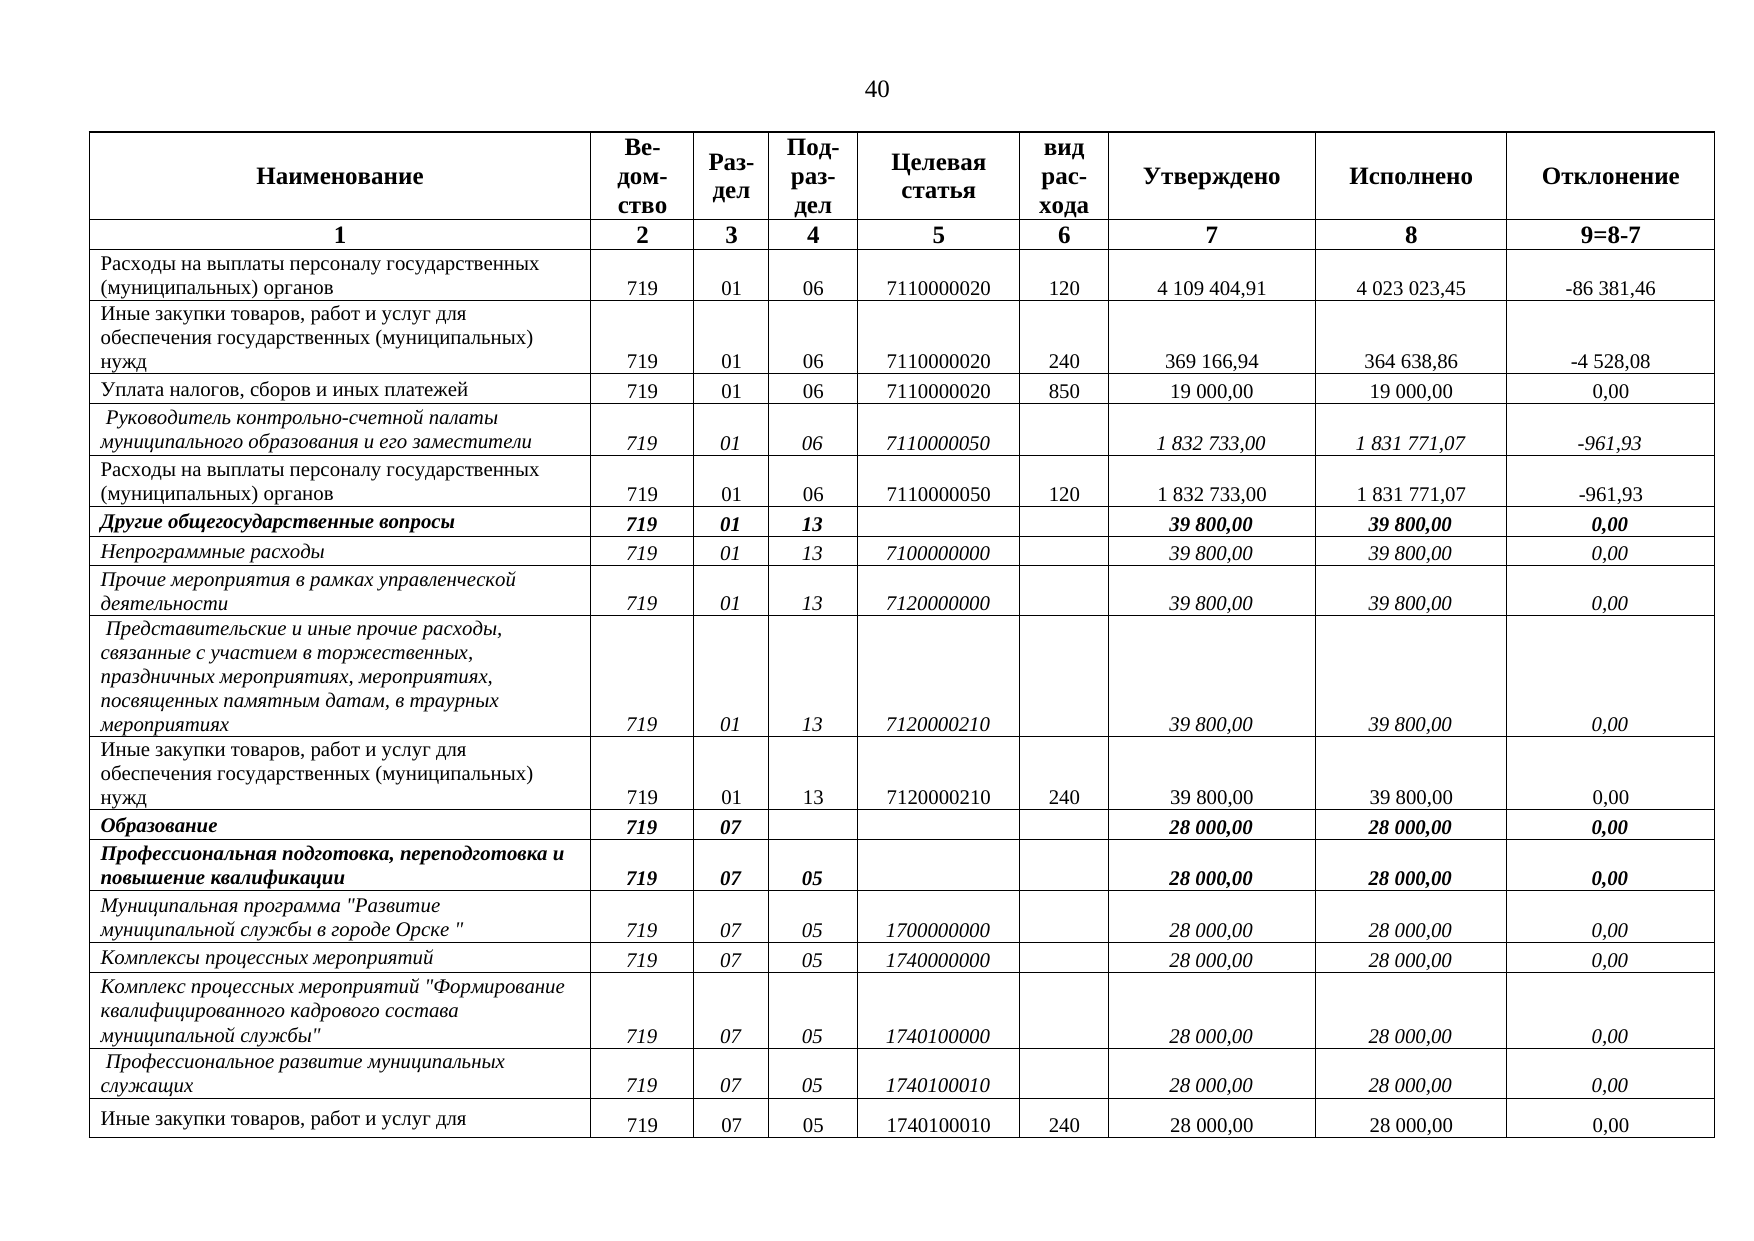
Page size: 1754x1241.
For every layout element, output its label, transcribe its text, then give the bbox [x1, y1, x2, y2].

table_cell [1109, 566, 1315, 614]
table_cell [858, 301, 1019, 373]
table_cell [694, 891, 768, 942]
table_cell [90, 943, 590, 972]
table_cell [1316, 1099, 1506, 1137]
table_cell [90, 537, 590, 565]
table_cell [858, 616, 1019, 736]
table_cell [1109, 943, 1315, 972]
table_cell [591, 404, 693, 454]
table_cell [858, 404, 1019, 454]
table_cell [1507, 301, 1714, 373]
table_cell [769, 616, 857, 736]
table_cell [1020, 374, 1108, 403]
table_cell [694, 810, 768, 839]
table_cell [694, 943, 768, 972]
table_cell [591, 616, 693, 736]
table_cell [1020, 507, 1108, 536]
table_cell 9=8-7 [1507, 220, 1714, 248]
table_header Под- раз- дел [769, 133, 857, 219]
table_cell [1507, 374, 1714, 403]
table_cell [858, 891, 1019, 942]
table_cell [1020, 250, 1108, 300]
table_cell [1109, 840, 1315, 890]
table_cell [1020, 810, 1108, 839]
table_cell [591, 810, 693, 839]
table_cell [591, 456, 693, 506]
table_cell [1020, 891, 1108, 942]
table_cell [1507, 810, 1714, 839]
table_header Исполнено [1316, 133, 1506, 219]
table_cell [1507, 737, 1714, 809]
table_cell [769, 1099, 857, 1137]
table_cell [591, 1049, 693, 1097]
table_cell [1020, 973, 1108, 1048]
table_cell 7 [1109, 220, 1315, 248]
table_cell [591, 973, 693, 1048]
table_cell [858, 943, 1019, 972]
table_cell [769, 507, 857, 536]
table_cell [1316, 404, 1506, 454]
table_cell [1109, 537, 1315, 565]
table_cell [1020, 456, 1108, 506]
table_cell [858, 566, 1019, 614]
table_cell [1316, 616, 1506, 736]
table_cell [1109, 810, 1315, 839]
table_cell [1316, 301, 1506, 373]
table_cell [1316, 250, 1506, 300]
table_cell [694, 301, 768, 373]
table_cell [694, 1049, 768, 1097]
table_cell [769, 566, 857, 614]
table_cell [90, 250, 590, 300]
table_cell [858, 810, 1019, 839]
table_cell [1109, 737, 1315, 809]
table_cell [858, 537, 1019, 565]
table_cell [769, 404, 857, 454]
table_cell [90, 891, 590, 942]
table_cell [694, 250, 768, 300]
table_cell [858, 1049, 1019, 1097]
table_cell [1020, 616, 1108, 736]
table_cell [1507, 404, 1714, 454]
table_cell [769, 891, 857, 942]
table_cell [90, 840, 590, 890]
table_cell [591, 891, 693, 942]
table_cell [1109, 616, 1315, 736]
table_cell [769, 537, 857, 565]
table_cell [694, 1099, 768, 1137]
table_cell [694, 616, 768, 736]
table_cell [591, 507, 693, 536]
table_cell 5 [858, 220, 1019, 248]
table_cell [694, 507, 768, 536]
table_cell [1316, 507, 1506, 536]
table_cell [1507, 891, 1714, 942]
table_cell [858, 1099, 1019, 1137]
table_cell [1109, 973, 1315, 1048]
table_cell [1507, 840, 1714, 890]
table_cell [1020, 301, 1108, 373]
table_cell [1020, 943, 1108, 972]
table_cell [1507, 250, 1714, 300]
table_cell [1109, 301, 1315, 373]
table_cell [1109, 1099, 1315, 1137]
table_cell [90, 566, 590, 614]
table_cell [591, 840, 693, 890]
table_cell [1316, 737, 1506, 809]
table_cell 6 [1020, 220, 1108, 248]
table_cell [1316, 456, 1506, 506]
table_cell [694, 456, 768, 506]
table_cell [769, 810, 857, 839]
table_cell 3 [694, 220, 768, 248]
table_header вид рас-хода [1020, 133, 1108, 219]
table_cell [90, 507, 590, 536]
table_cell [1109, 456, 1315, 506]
table_cell 2 [591, 220, 693, 248]
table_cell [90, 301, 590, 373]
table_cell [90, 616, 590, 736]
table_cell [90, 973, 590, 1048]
table_header Утверждено [1109, 133, 1315, 219]
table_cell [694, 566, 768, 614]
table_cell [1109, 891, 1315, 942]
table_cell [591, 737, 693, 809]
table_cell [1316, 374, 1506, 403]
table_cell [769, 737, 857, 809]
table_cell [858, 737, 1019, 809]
table_cell 4 [769, 220, 857, 248]
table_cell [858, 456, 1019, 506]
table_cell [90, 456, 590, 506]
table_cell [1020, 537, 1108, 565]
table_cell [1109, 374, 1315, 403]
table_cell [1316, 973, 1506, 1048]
table_header Целевая статья [858, 133, 1019, 219]
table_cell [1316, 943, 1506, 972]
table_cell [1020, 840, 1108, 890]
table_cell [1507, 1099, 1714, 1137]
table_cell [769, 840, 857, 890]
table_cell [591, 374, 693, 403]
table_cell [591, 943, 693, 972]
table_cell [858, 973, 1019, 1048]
table_header Наименование [90, 133, 590, 219]
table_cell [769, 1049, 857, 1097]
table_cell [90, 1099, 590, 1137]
table_header Раз-дел [694, 133, 768, 219]
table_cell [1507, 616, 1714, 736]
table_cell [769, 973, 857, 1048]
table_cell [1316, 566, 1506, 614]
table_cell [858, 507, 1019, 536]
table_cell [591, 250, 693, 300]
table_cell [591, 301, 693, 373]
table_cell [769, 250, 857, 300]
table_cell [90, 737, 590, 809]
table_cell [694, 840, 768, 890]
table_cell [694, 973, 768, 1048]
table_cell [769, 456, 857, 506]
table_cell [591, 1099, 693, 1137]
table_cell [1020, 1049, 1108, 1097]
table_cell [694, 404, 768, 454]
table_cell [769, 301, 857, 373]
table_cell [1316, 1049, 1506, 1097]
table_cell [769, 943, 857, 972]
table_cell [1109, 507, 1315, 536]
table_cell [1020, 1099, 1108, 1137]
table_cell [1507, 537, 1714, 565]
table_cell 1 [90, 220, 590, 248]
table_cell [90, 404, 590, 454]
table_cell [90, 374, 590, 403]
table_cell 8 [1316, 220, 1506, 248]
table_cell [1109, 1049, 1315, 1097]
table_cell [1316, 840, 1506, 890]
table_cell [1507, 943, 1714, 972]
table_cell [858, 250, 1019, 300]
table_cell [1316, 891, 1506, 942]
table_header Ве- дом-ство [591, 133, 693, 219]
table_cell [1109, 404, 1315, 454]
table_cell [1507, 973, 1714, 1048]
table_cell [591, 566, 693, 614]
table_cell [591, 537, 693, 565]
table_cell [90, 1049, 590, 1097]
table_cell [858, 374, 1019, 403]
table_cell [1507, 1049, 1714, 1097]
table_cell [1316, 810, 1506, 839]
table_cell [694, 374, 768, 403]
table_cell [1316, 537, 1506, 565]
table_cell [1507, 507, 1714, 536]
table_header Отклонение [1507, 133, 1714, 219]
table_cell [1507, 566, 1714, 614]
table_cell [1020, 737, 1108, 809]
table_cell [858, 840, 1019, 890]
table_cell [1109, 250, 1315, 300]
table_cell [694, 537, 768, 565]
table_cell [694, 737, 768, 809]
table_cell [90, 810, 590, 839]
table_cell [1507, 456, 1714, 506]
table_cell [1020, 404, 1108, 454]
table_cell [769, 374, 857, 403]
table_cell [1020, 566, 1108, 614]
